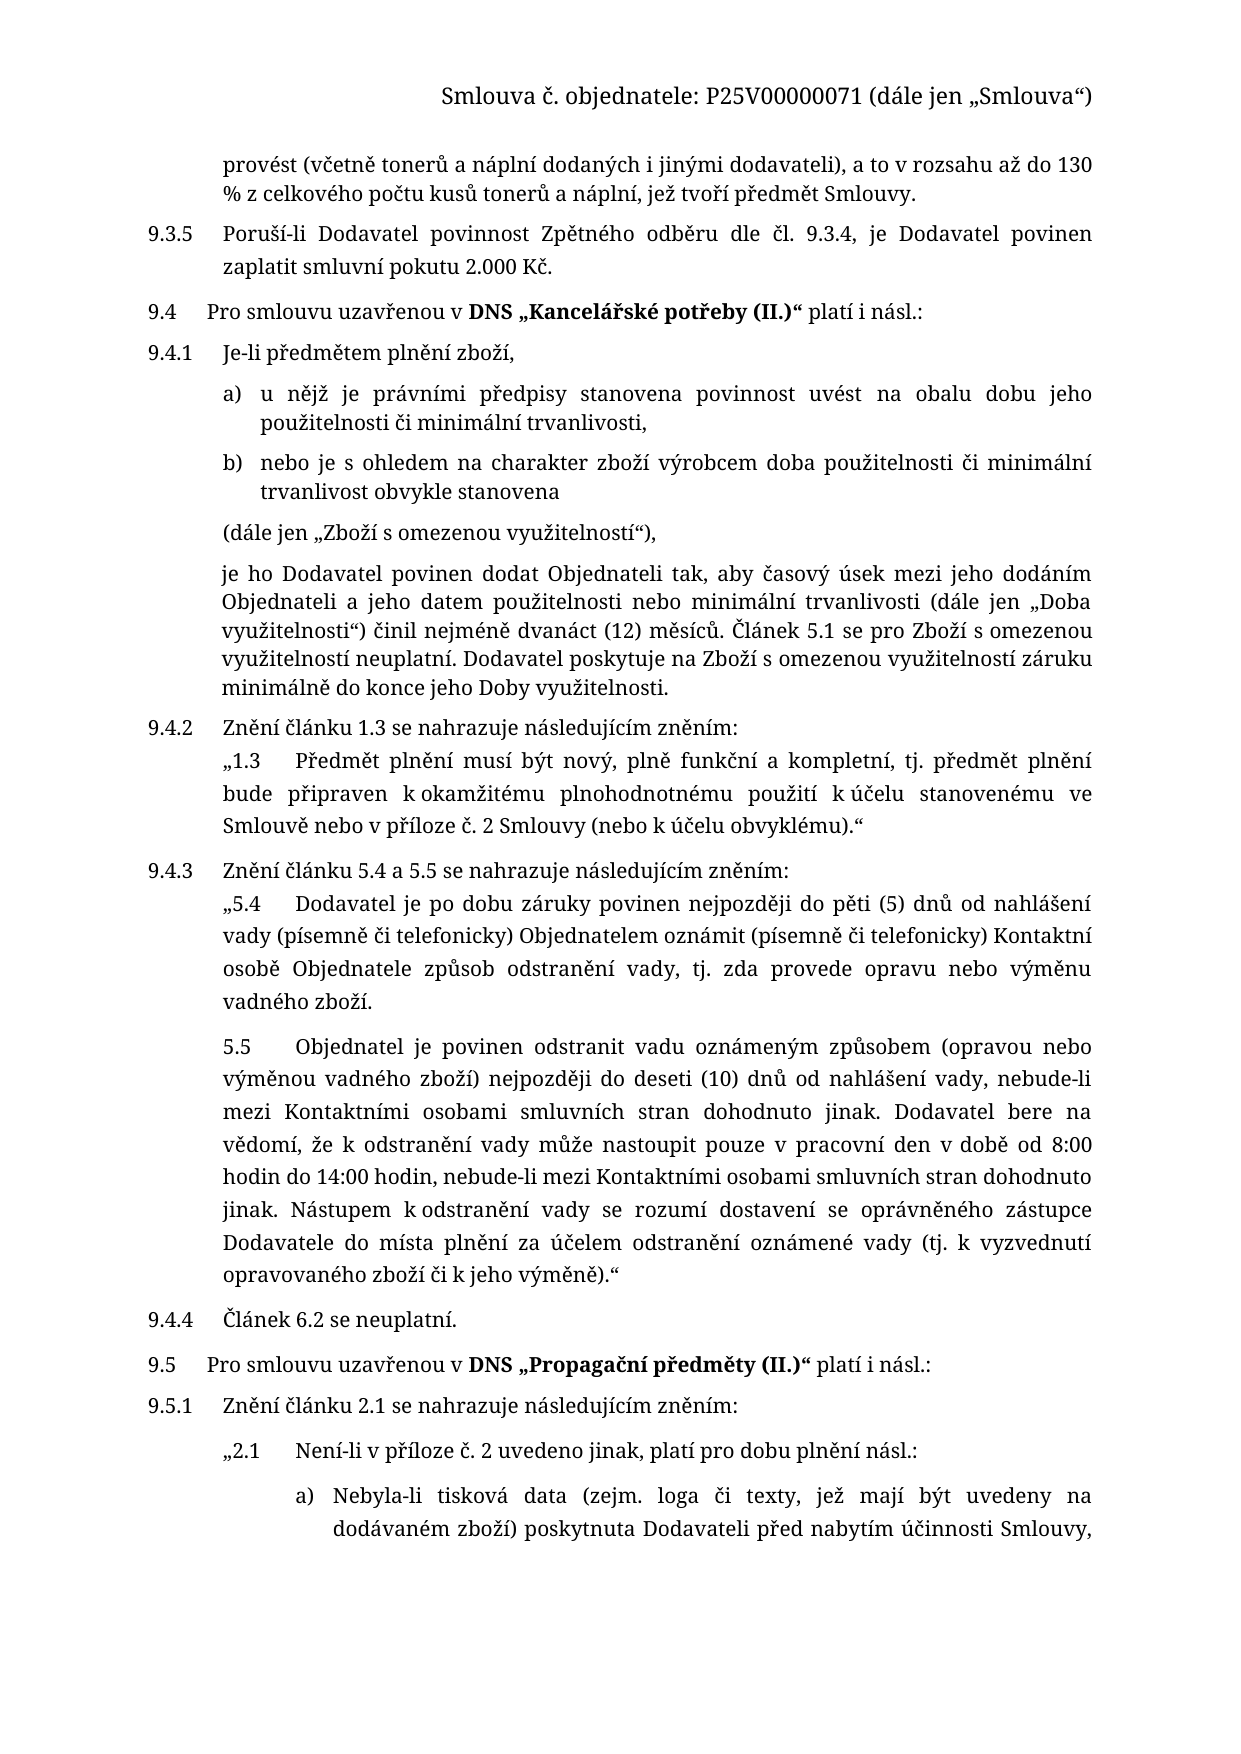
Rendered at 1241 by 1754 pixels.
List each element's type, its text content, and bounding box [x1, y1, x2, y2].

list „5.4 Dodavatel je po dobu záruky povinen nejpozději do pěti (5) dnů od nahlášení vady (písemně či telefonicky) Objednatelem oznámit (písemně či telefonicky) Kontaktní osobě Objednatele způsob odstranění vady, tj. zda provede opravu nebo výměnu vadného zboží. [223, 889, 1093, 1015]
list Poruší-li Dodavatel povinnost Zpětného odběru dle čl. 9.3.4, je Dodavatel povinen zaplatit smluvní pokutu 2.000 Kč. [148, 219, 1093, 281]
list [148, 150, 1093, 207]
list Znění článku 1.3 se nahrazuje následujícím zněním: [148, 713, 1093, 742]
text (dále jen „Zboží s omezenou využitelností“), [223, 518, 1093, 546]
list Znění článku 5.4 a 5.5 se nahrazuje následujícím zněním: [148, 856, 1093, 885]
list Je-li předmětem plnění zboží, [148, 338, 1093, 367]
list „2.1 Není-li v příloze č. 2 uvedeno jinak, platí pro dobu plnění násl.: [223, 1436, 1093, 1465]
list Znění článku 2.1 se nahrazuje následujícím zněním: [148, 1391, 1093, 1420]
list u nějž je právními předpisy stanovena povinnost uvést na obalu dobu jeho použitelnosti či minimální trvanlivosti, [223, 379, 1093, 436]
list 5.5 Objednatel je povinen odstranit vadu oznámeným způsobem (opravou nebo výměnou vadného zboží) nejpozději do deseti (10) dnů od nahlášení vady, nebude-li mezi Kontaktními osobami smluvních stran dohodnuto jinak. Dodavatel bere na vědomí, že k odstranění vady může nastoupit pouze v pracovní den v době od 8:00 hodin do 14:00 hodin, nebude-li mezi Kontaktními osobami smluvních stran dohodnuto jinak. Nástupem k odstranění vady se rozumí dostavení se oprávněného zástupce Dodavatele do místa plnění za účelem odstranění oznámené vady (tj. k vyzvednutí opravovaného zboží či k jeho výměně).“ [223, 1032, 1093, 1289]
list nebo je s ohledem na charakter zboží výrobcem doba použitelnosti či minimální trvanlivost obvykle stanovena [223, 448, 1093, 505]
list Pro smlouvu uzavřenou v DNS „Propagační předměty (II.)“ platí i násl.: [148, 1350, 1093, 1379]
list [295, 1482, 1093, 1543]
list Článek 6.2 se neuplatní. [148, 1305, 1093, 1334]
list „1.3 Předmět plnění musí být nový, plně funkční a kompletní, tj. předmět plnění bude připraven k okamžitému plnohodnotnému použití k účelu stanovenému ve Smlouvě nebo v příloze č. 2 Smlouvy (nebo k účelu obvyklému).“ [223, 746, 1093, 840]
text je ho Dodavatel povinen dodat Objednateli tak, aby časový úsek mezi jeho dodáním Objednateli a jeho datem použitelnosti nebo minimální trvanlivosti (dále jen „Doba využitelnosti“) činil nejméně dvanáct (12) měsíců. Článek 5.1 se pro Zboží s omezenou využitelností neuplatní. Dodavatel poskytuje na Zboží s omezenou využitelností záruku minimálně do konce jeho Doby využitelnosti. [221, 559, 1093, 701]
list Pro smlouvu uzavřenou v DNS „Kancelářské potřeby (II.)“ platí i násl.: [148, 297, 1093, 326]
